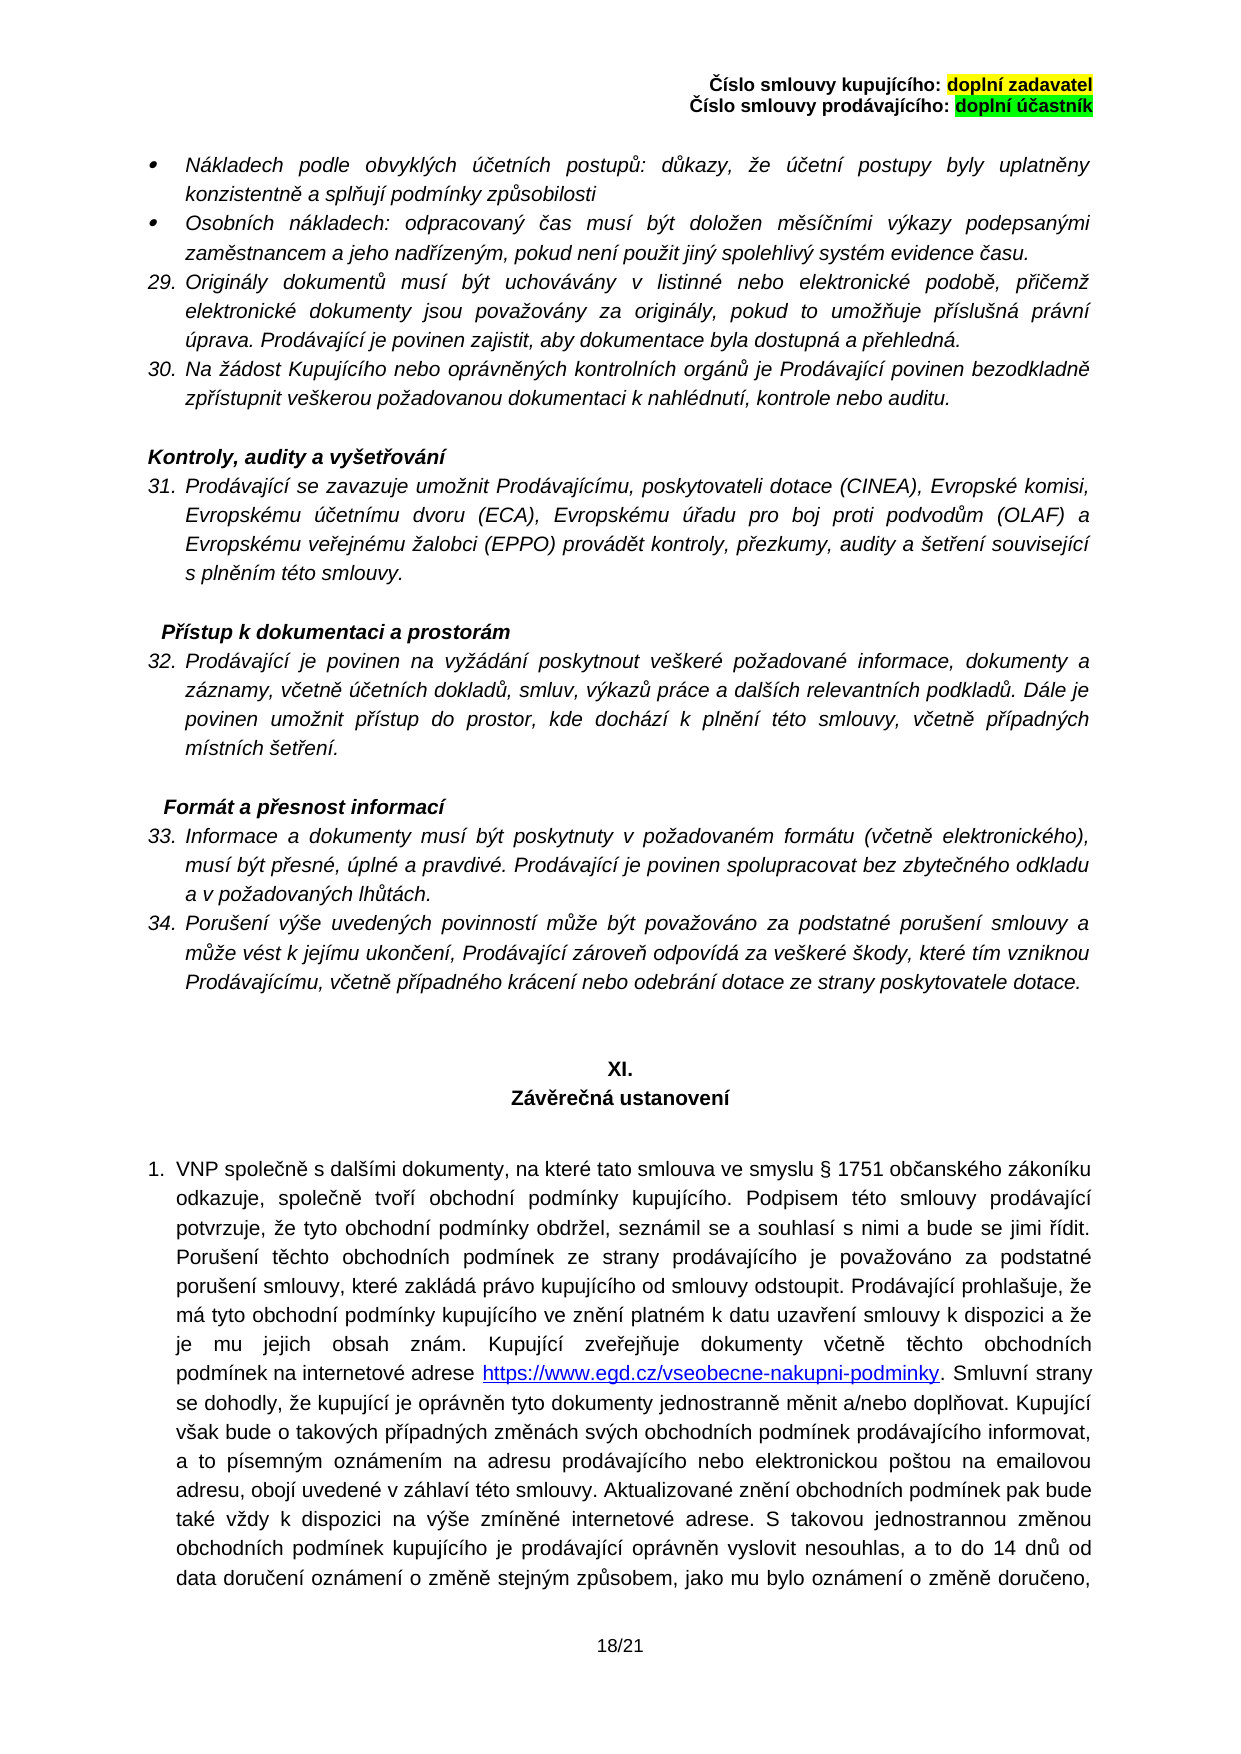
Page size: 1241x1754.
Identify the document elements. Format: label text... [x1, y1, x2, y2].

list Originály dokumentů musí být uchovávány v listinné nebo elektronické podobě, přičemž elektronické dokumenty jsou považovány za originály, pokud to umožňuje příslušná právní úprava. Prodávající je povinen zajistit, aby dokumentace byla dostupná a přehledná. [148, 264, 1093, 352]
list Osobních nákladech: odpracovaný čas musí být doložen měsíčními výkazy podepsanými zaměstnancem a jeho nadřízeným, pokud není použit jiný spolehlivý systém evidence času. [148, 206, 1093, 264]
list Na žádost Kupujícího nebo oprávněných kontrolních orgánů je Prodávající povinen bezodkladně zpřístupnit veškerou požadovanou dokumentaci k nahlédnutí, kontrole nebo auditu. [148, 352, 1093, 410]
text Přístup k dokumentaci a prostorám [148, 614, 1093, 643]
list Prodávající se zavazuje umožnit Prodávajícímu, poskytovateli dotace (CINEA), Evropské komisi, Evropskému účetnímu dvoru (ECA), Evropskému úřadu pro boj proti podvodům (OLAF) a Evropskému veřejnému žalobci (EPPO) provádět kontroly, přezkumy, audity a šetření související s plněním této smlouvy. [148, 468, 1093, 585]
text XI. [148, 1052, 1093, 1081]
text Formát a přesnost informací [148, 789, 1093, 818]
list Nákladech podle obvyklých účetních postupů: důkazy, že účetní postupy byly uplatněny konzistentně a splňují podmínky způsobilosti [148, 148, 1093, 206]
text Kontroly, audity a vyšetřování [148, 439, 1093, 468]
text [148, 1152, 1093, 1589]
list Informace a dokumenty musí být poskytnuty v požadovaném formátu (včetně elektronického), musí být přesné, úplné a pravdivé. Prodávající je povinen spolupracovat bez zbytečného odkladu a v požadovaných lhůtách. [148, 818, 1093, 906]
list Prodávající je povinen na vyžádání poskytnout veškeré požadované informace, dokumenty a záznamy, včetně účetních dokladů, smluv, výkazů práce a dalších relevantních podkladů. Dále je povinen umožnit přístup do prostor, kde dochází k plnění této smlouvy, včetně případných místních šetření. [148, 643, 1093, 760]
text Závěrečná ustanovení [148, 1081, 1093, 1110]
list Porušení výše uvedených povinností může být považováno za podstatné porušení smlouvy a může vést k jejímu ukončení, Prodávající zároveň odpovídá za veškeré škody, které tím vzniknou Prodávajícímu, včetně případného krácení nebo odebrání dotace ze strany poskytovatele dotace. [148, 906, 1093, 993]
